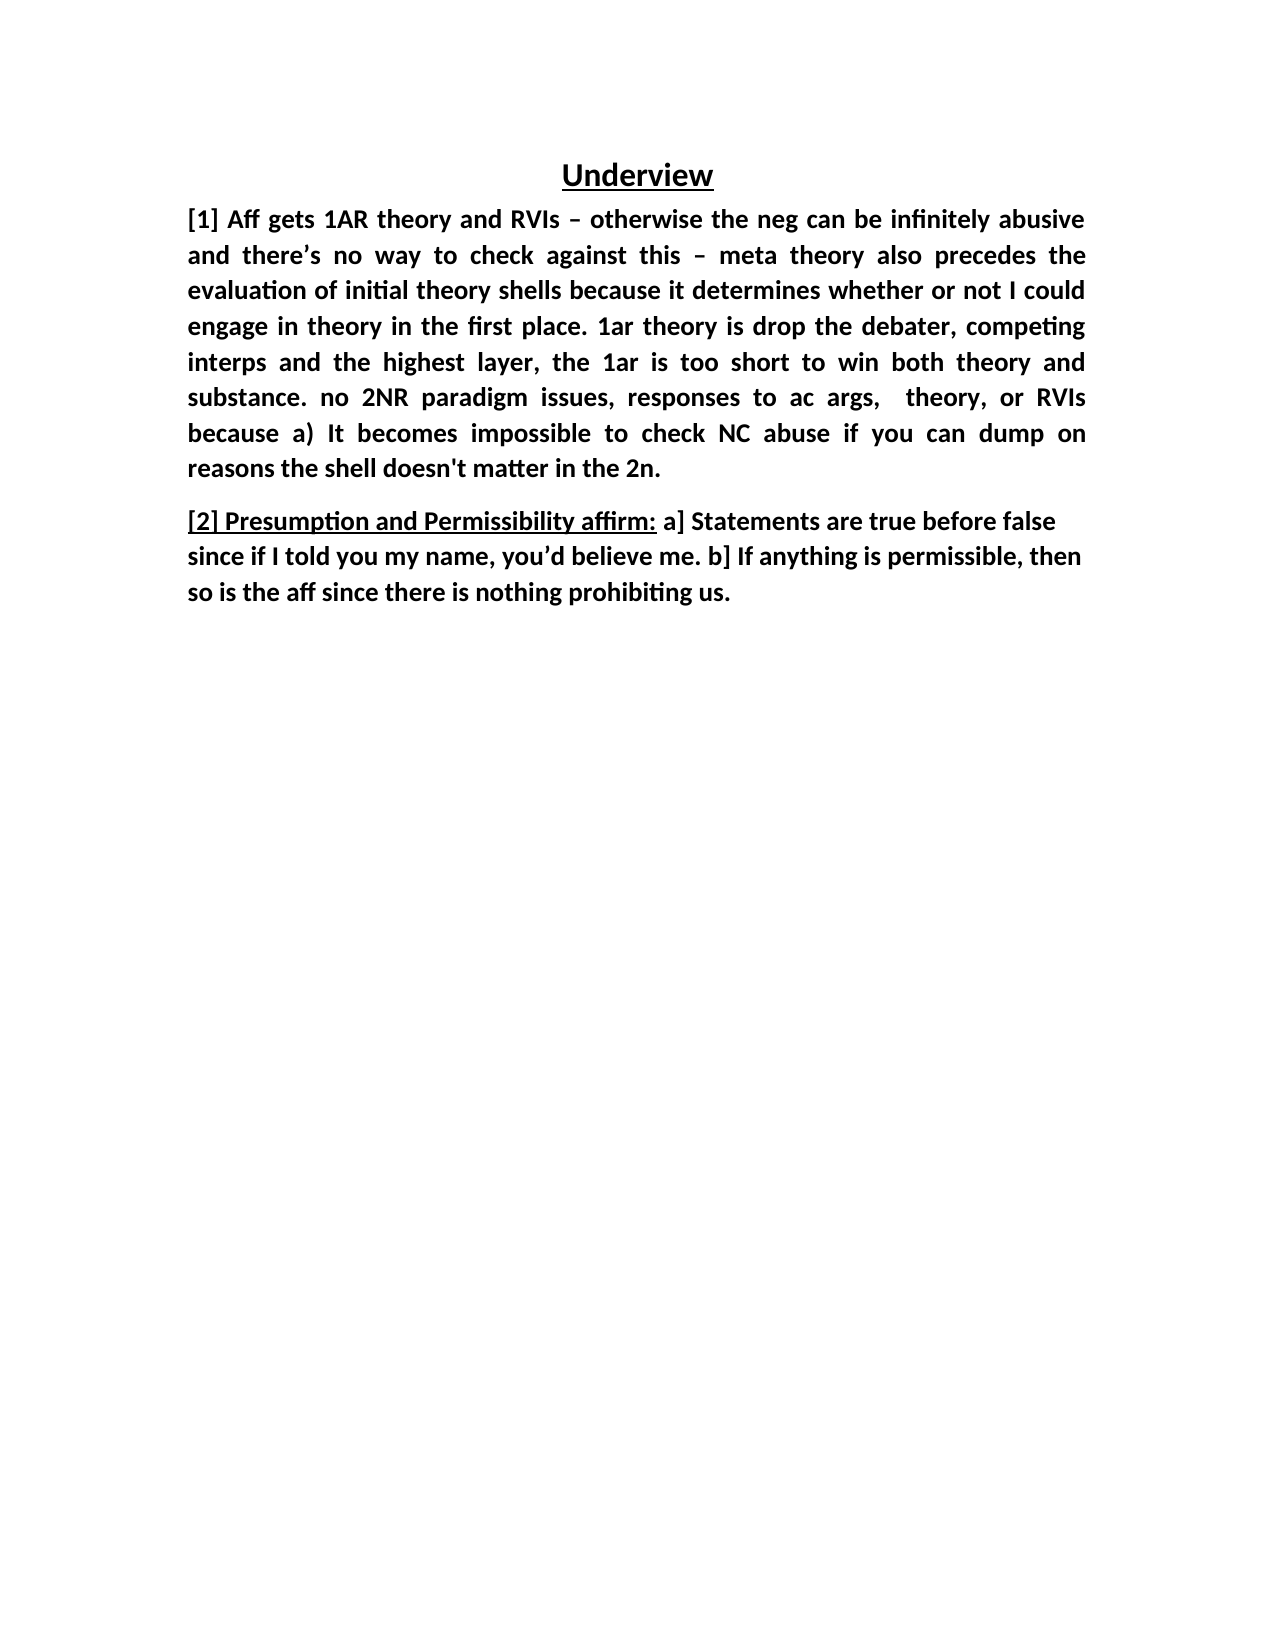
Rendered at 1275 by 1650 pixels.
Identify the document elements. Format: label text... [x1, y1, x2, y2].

subtitle [2] Presumption and Permissibility affirm: a] Statements are true before false since if I told you my name, you’d believe me. b] If anything is permissible, then so is the aff since there is nothing prohibiting us. [187, 504, 1087, 608]
text [1] Aff gets 1AR theory and RVIs – otherwise the neg can be infinitely abusive and there’s no way to check against this – meta theory also precedes the evaluation of initial theory shells because it determines whether or not I could engage in theory in the first place. 1ar theory is drop the debater, competing interps and the highest layer, the 1ar is too short to win both theory and substance. no 2NR paradigm issues, responses to ac args, theory, or RVIs because a) It becomes impossible to check NC abuse if you can dump on reasons the shell doesn't matter in the 2n. [187, 202, 1087, 485]
subtitle Underview [187, 154, 1087, 195]
